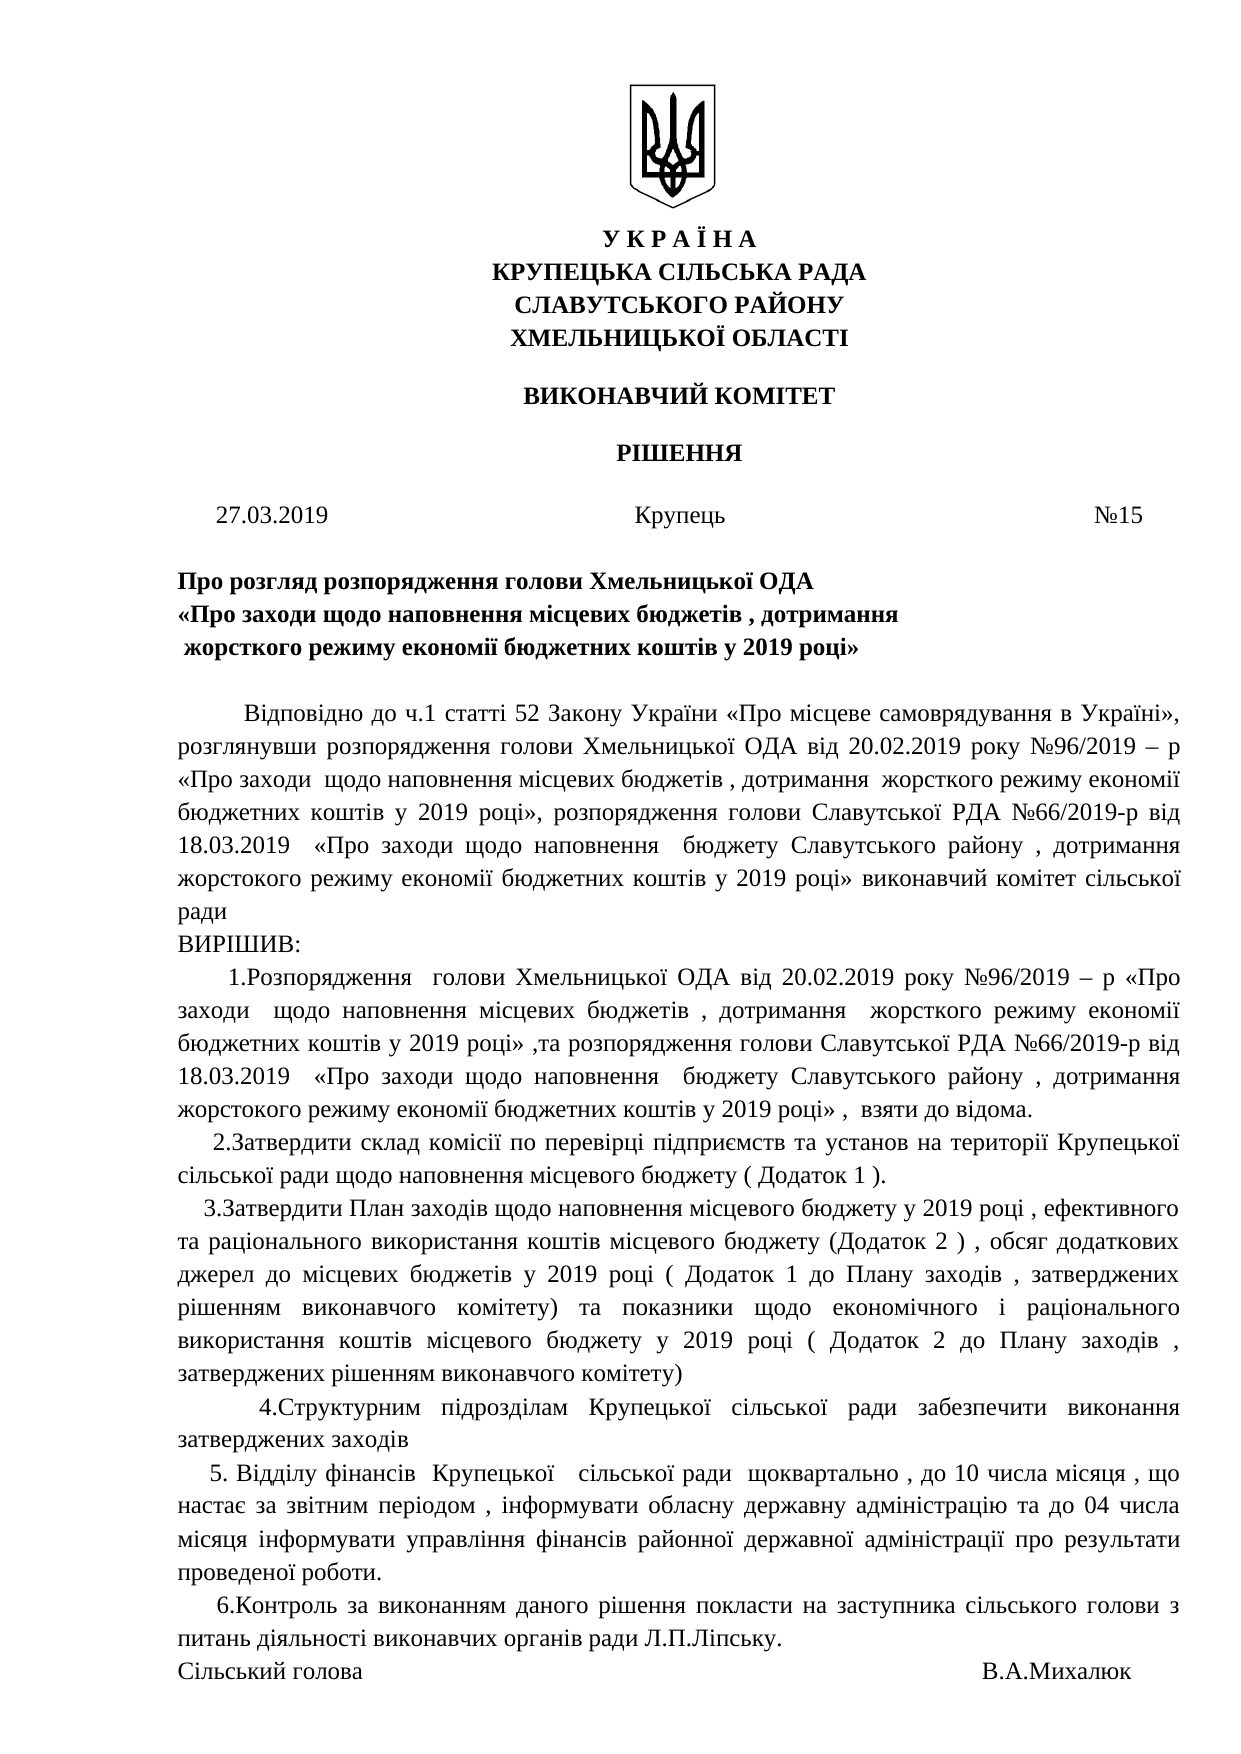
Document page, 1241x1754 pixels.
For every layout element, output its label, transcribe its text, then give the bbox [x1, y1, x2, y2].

text 6.Контроль за виконанням даного рішення покласти на заступника сільського голови з питань діяльності виконавчих органів ради Л.П.Ліпську. [177, 1590, 1181, 1651]
text 4.Структурним підрозділам Крупецької сільської ради забезпечити виконання затверджених заходів [177, 1392, 1181, 1453]
text ХМЕЛЬНИЦЬКОЇ ОБЛАСТІ [177, 323, 1181, 352]
text Сільський голова В.А.Михалюк [177, 1656, 1181, 1684]
text «Про заходи щодо наповнення місцевих бюджетів , дотримання [177, 599, 1181, 628]
text СЛАВУТСЬКОГО РАЙОНУ [177, 290, 1181, 319]
text КРУПЕЦЬКА СІЛЬСЬКА РАДА [177, 257, 1181, 286]
text 27.03.2019 Крупець №15 [177, 500, 1181, 529]
text 3.Затвердити План заходів щодо наповнення місцевого бюджету у 2019 році , ефективного та раціонального використання коштів місцевого бюджету (Додаток 2 ) , обсяг додаткових джерел до місцевих бюджетів у 2019 році ( Додаток 1 до Плану заходів , затверджених рішенням виконавчого комітету) та показники щодо економічного і раціонального використання коштів місцевого бюджету у 2019 році ( Додаток 2 до Плану заходів , затверджених рішенням виконавчого комітету) [177, 1193, 1181, 1387]
text Про розгляд розпорядження голови Хмельницької ОДА [177, 566, 1181, 595]
text РІШЕННЯ [177, 438, 1181, 467]
text ВИРІШИВ: [177, 929, 1181, 958]
text 1.Розпорядження голови Хмельницької ОДА від 20.02.2019 року №96/2019 – р «Про заходи щодо наповнення місцевих бюджетів , дотримання жорсткого режиму економії бюджетних коштів у 2019 році» ,та розпорядження голови Славутської РДА №66/2019-р від 18.03.2019 «Про заходи щодо наповнення бюджету Славутського району , дотримання жорстокого режиму економії бюджетних коштів у 2019 році» , взяти до відома. [177, 962, 1181, 1123]
text 5. Відділу фінансів Крупецької сільської ради щоквартально , до 10 числа місяця , що настає за звітним періодом , інформувати обласну державну адміністрацію та до 04 числа місяця інформувати управління фінансів районної державної адміністрації про результати проведеної роботи. [177, 1458, 1181, 1585]
text 2.Затвердити склад комісії по перевірці підприємств та установ на території Крупецької сільської ради щодо наповнення місцевого бюджету ( Додаток 1 ). [177, 1127, 1181, 1189]
picture [628, 82, 719, 210]
text Відповідно до ч.1 статті 52 Закону України «Про місцеве самоврядування в Україні», розглянувши розпорядження голови Хмельницької ОДА від 20.02.2019 року №96/2019 – р «Про заходи щодо наповнення місцевих бюджетів , дотримання жорсткого режиму економії бюджетних коштів у 2019 році», розпорядження голови Славутської РДА №66/2019-р від 18.03.2019 «Про заходи щодо наповнення бюджету Славутського району , дотримання жорстокого режиму економії бюджетних коштів у 2019 році» виконавчий комітет сільської ради [177, 698, 1181, 925]
text ВИКОНАВЧИЙ КОМІТЕТ [177, 381, 1181, 409]
text У К Р А Ї Н А [177, 224, 1181, 253]
text жорсткого режиму економії бюджетних коштів у 2019 році» [177, 632, 1181, 661]
